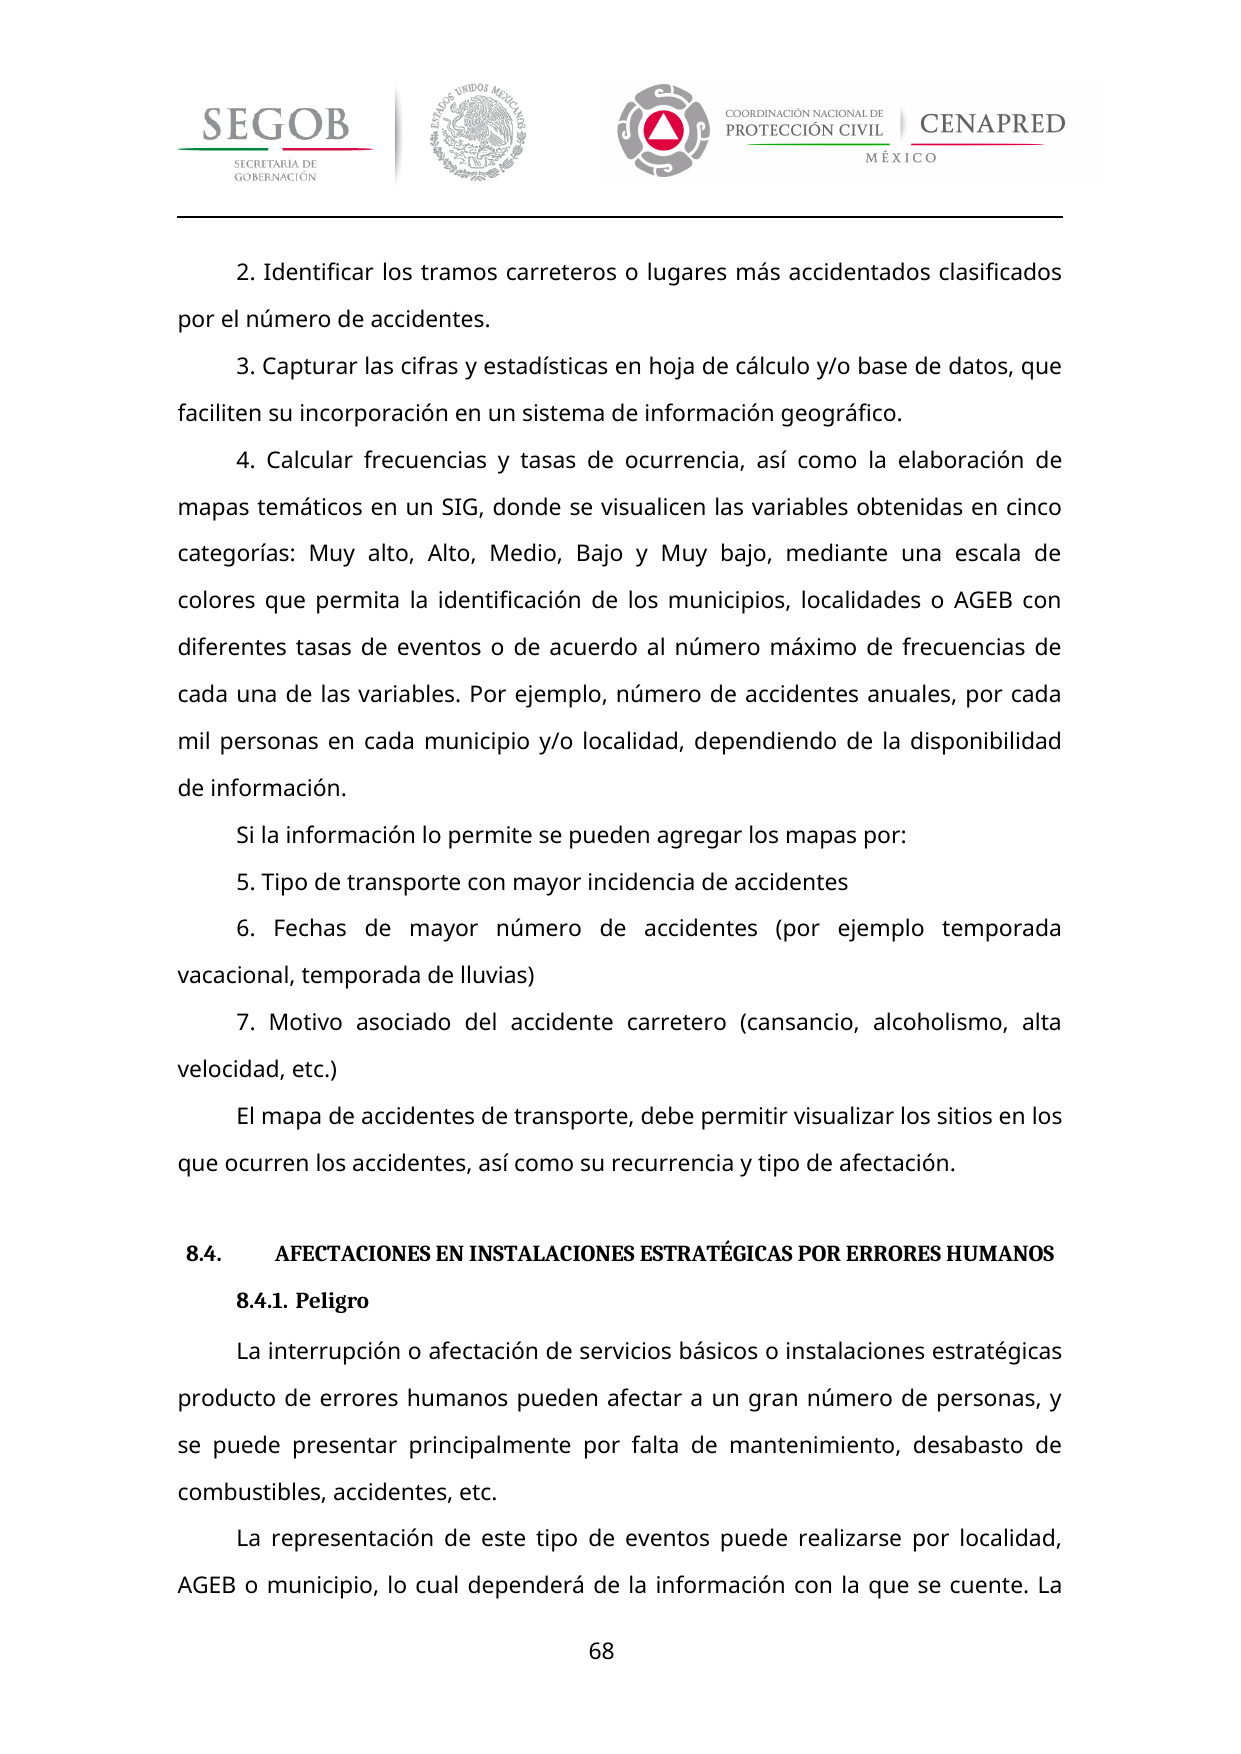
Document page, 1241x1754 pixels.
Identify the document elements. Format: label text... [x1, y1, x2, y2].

picture [598, 75, 1109, 189]
text 2. Identificar los tramos carreteros o lugares más accidentados clasificados por el número de accidentes. [177, 256, 1063, 334]
subtitle Peligro [236, 1288, 1063, 1314]
text 5. Tipo de transporte con mayor incidencia de accidentes [177, 866, 1063, 897]
text La interrupción o afectación de servicios básicos o instalaciones estratégicas producto de errores humanos pueden afectar a un gran número de personas, y se puede presentar principalmente por falta de mantenimiento, desabasto de combustibles, accidentes, etc. [177, 1335, 1063, 1507]
text 4. Calcular frecuencias y tasas de ocurrencia, así como la elaboración de mapas temáticos en un SIG, donde se visualicen las variables obtenidas en cinco categorías: Muy alto, Alto, Medio, Bajo y Muy bajo, mediante una escala de colores que permita la identificación de los municipios, localidades o AGEB con diferentes tasas de eventos o de acuerdo al número máximo de frecuencias de cada una de las variables. Por ejemplo, número de accidentes anuales, por cada mil personas en cada municipio y/o localidad, dependiendo de la disponibilidad de información. [177, 444, 1063, 803]
text Si la información lo permite se pueden agregar los mapas por: [177, 819, 1063, 850]
text 7. Motivo asociado del accidente carretero (cansancio, alcoholismo, alta velocidad, etc.) [177, 1006, 1063, 1084]
text 3. Capturar las cifras y estadísticas en hoja de cálculo y/o base de datos, que faciliten su incorporación en un sistema de información geográfico. [177, 350, 1063, 428]
text 6. Fechas de mayor número de accidentes (por ejemplo temporada vacacional, temporada de lluvias) [177, 912, 1063, 991]
picture [175, 75, 528, 197]
subtitle afectaciones en instalaciones estratégicas por errores humanos [177, 1241, 1063, 1267]
text El mapa de accidentes de transporte, debe permitir visualizar los sitios en los que ocurren los accidentes, así como su recurrencia y tipo de afectación. [177, 1100, 1063, 1178]
